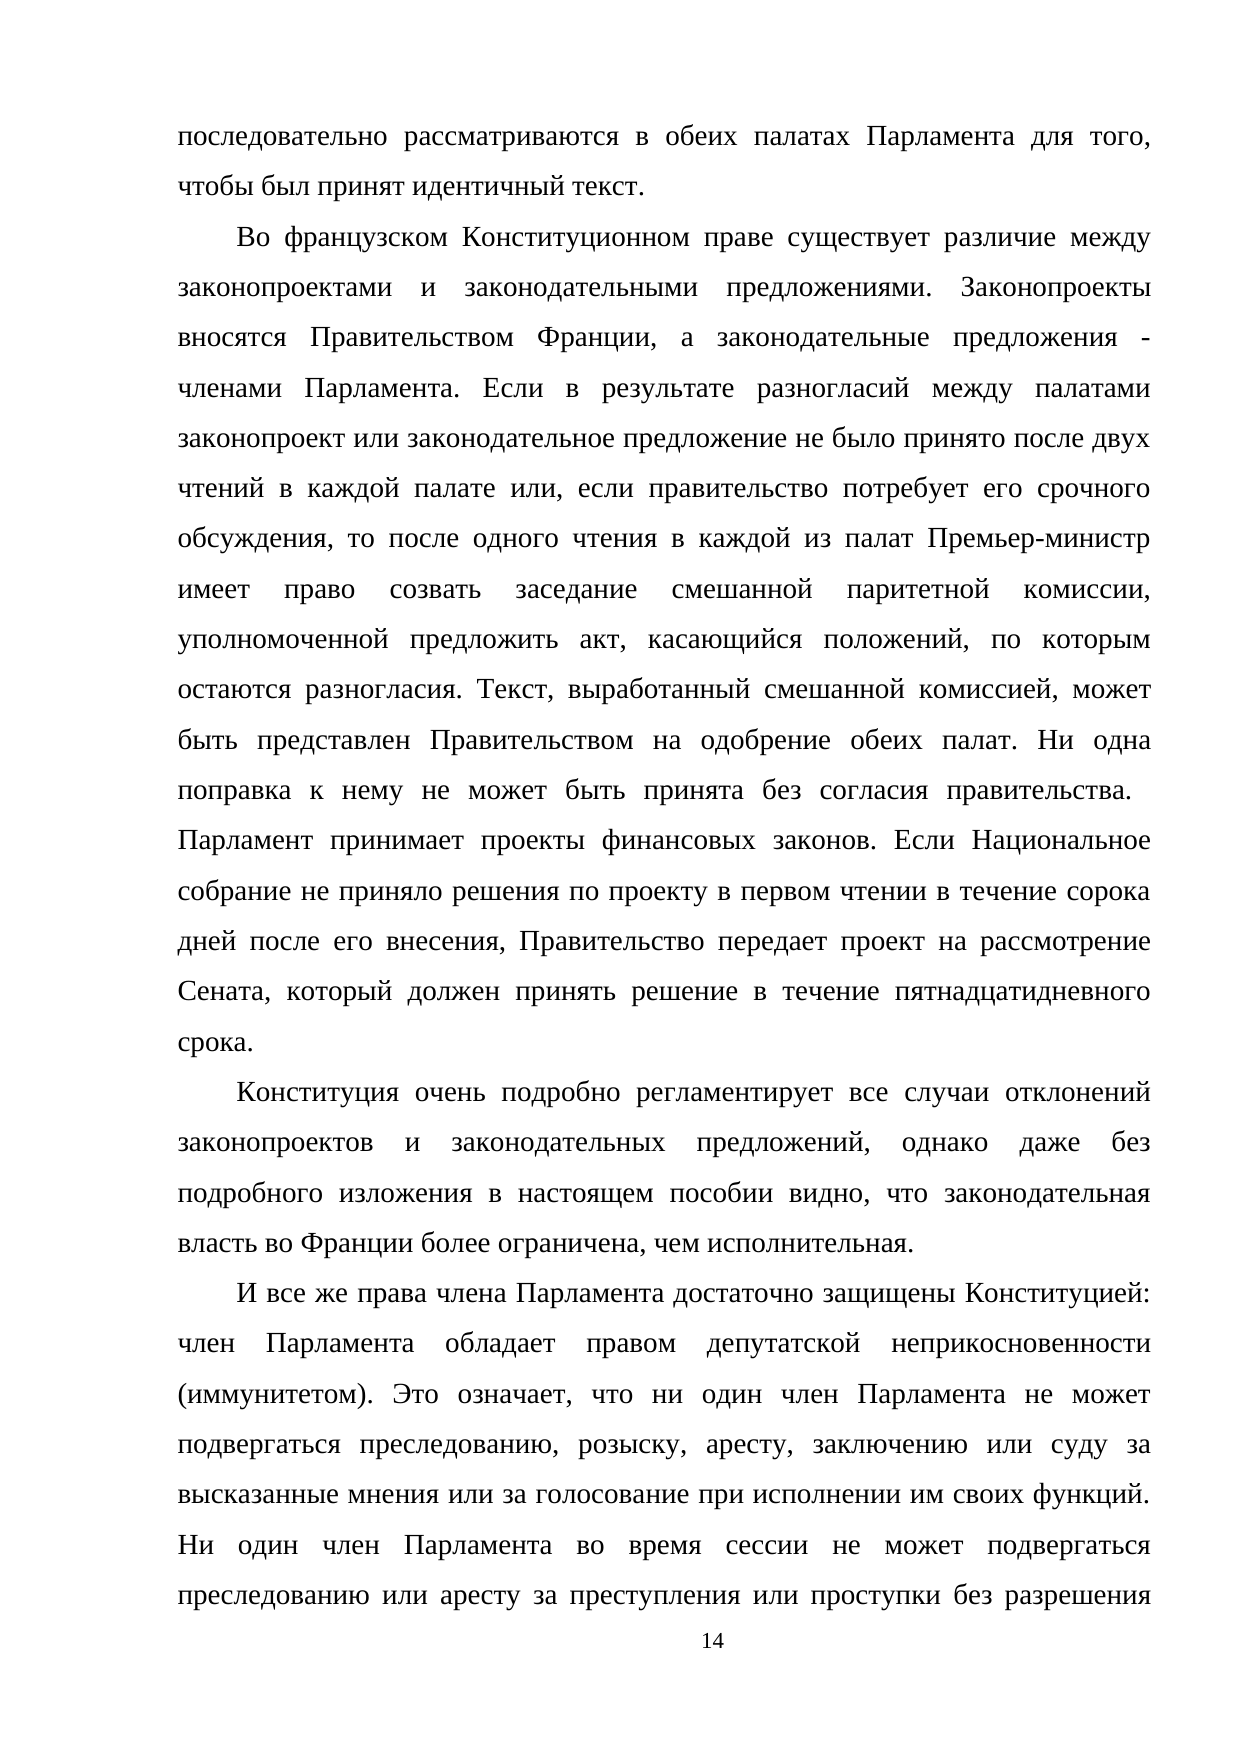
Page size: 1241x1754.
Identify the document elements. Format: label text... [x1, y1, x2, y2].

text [177, 1275, 1152, 1611]
text Во французском Конституционном праве существует различие между законопроектами и законодательными предложениями. Законопроекты вносятся Правительством Франции, а законодательные предложения - членами Парламента. Если в результате разногласий между палатами законопроект или законодательное предложение не было принято после двух чтений в каждой палате или, если правительство потребует его срочного обсуждения, то после одного чтения в каждой из палат Премьер-министр имеет право созвать заседание смешанной паритетной комиссии, уполномоченной предложить акт, касающийся положений, по которым остаются разногласия. Текст, выработанный смешанной комиссией, может быть представлен Правительством на одобрение обеих палат. Ни одна поправка к нему не может быть принята без согласия правительства. Парламент принимает проекты финансовых законов. Если Национальное собрание не приняло решения по проекту в первом чтении в течение сорока дней после его внесения, Правительство передает проект на рассмотрение Сената, который должен принять решение в течение пятнадцатидневного срока. [177, 219, 1152, 1057]
text Конституция очень подробно регламентирует все случаи отклонений законопроектов и законодательных предложений, однако даже без подробного изложения в настоящем пособии видно, что законодательная власть во Франции более ограничена, чем исполнительная. [177, 1074, 1152, 1258]
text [177, 118, 1152, 202]
